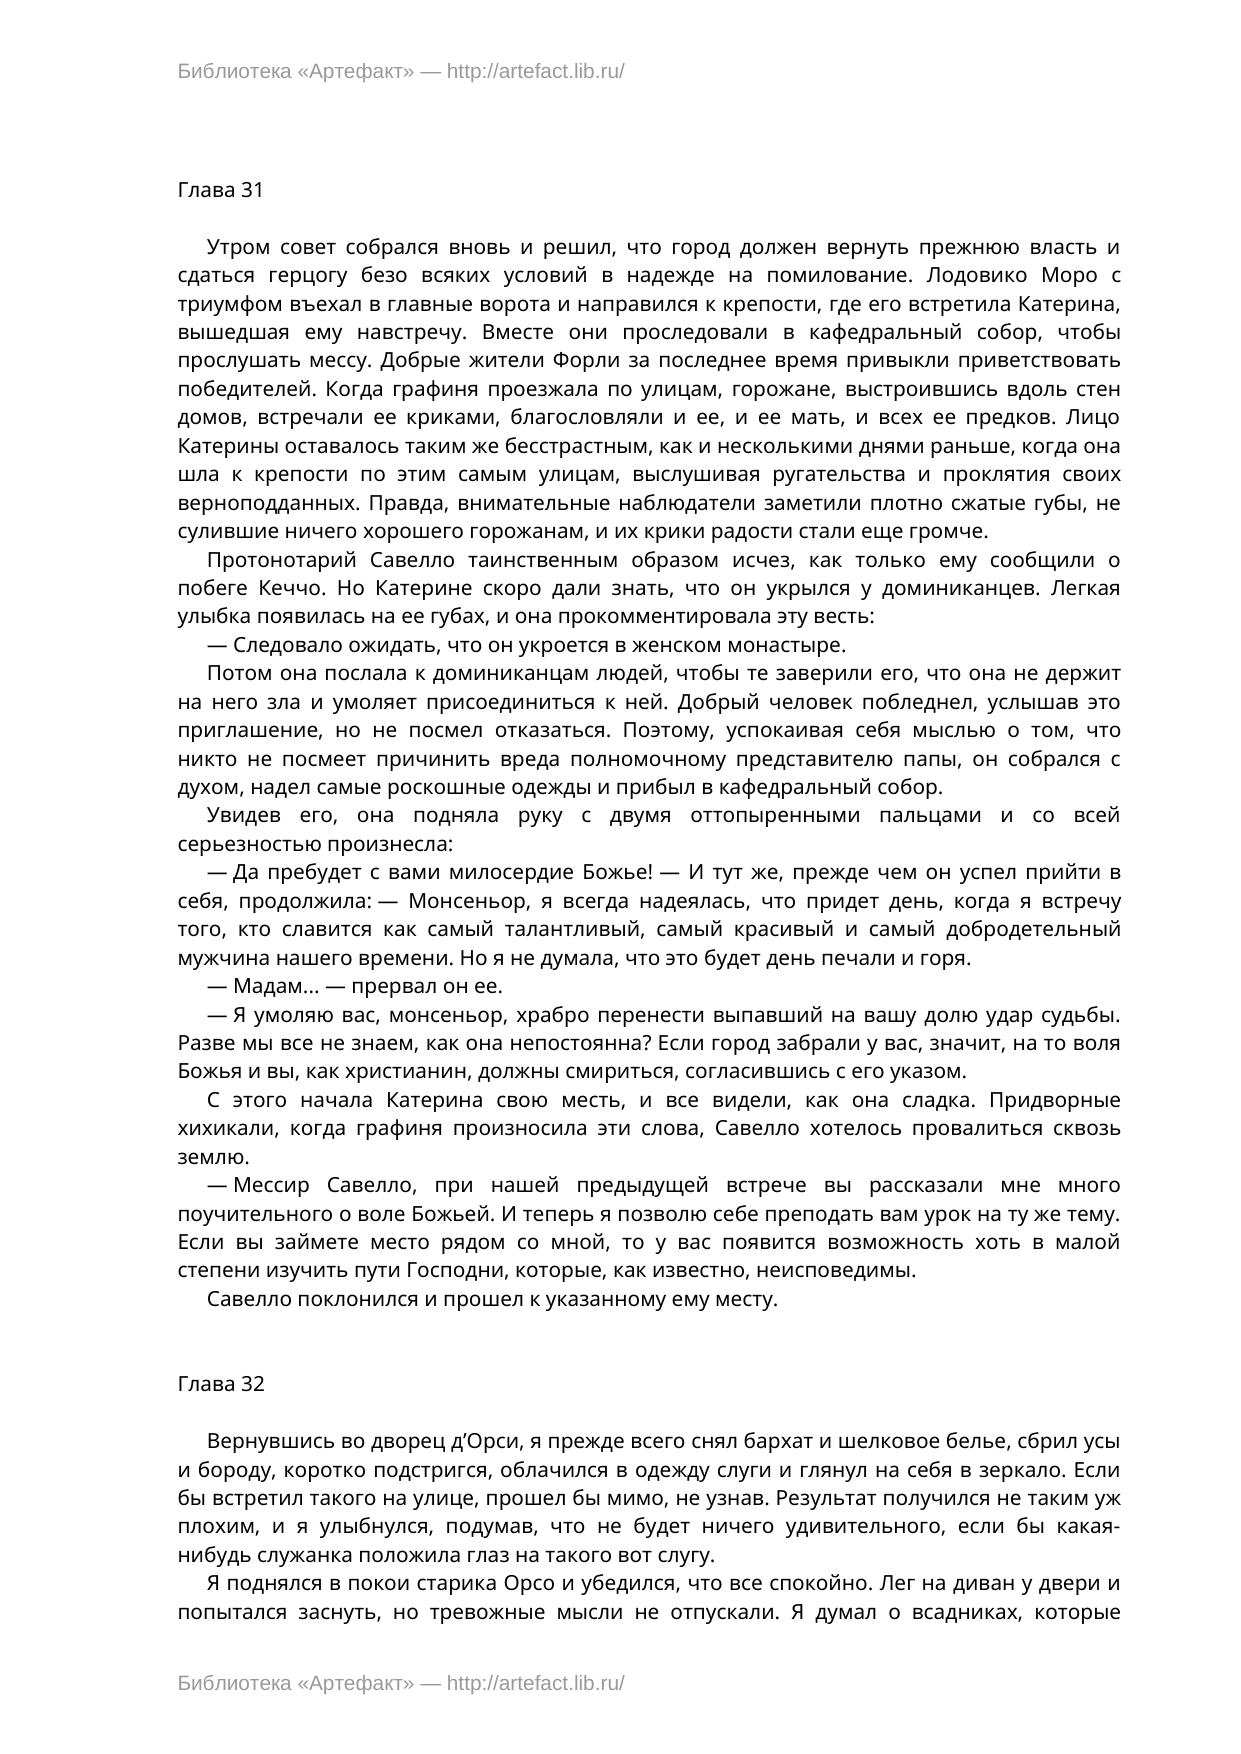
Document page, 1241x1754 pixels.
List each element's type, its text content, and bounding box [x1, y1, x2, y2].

subtitle Глава 31 [177, 175, 1122, 203]
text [177, 1568, 1122, 1625]
text — Следовало ожидать, что он укроется в женском монастыре. [177, 630, 1122, 658]
text — Мессир Савелло, при нашей предыдущей встрече вы рассказали мне много поучительного о воле Божьей. И теперь я позволю себе преподать вам урок на ту же тему. Если вы займете место рядом со мной, то у вас появится возможность хоть в малой степени изучить пути Господни, которые, как известно, неисповедимы. [177, 1170, 1122, 1284]
text — Мадам... — прервал он ее. [177, 971, 1122, 1000]
text Глава 32 [177, 1369, 1122, 1398]
text Утром совет собрался вновь и решил, что город должен вернуть прежнюю власть и сдаться герцогу безо всяких условий в надежде на помилование. Лодовико Моро с триумфом въехал в главные ворота и направился к крепости, где его встретила Катерина, вышедшая ему навстречу. Вместе они проследовали в кафедральный собор, чтобы прослушать мессу. Добрые жители Форли за последнее время привыкли приветствовать победителей. Когда графиня проезжала по улицам, горожане, выстроившись вдоль стен домов, встречали ее криками, благословляли и ее, и ее мать, и всех ее предков. Лицо Катерины оставалось таким же бесстрастным, как и несколькими днями раньше, когда она шла к крепости по этим самым улицам, выслушивая ругательства и проклятия своих верноподданных. Правда, внимательные наблюдатели заметили плотно сжатые губы, не сулившие ничего хорошего горожанам, и их крики радости стали еще громче. [177, 232, 1122, 545]
text Увидев его, она подняла руку с двумя оттопыренными пальцами и со всей серьезностью произнесла: [177, 801, 1122, 857]
text Савелло поклонился и прошел к указанному ему месту. [177, 1284, 1122, 1312]
text Протонотарий Савелло таинственным образом исчез, как только ему сообщили о побеге Кеччо. Но Катерине скоро дали знать, что он укрылся у доминиканцев. Легкая улыбка появилась на ее губах, и она прокомментировала эту весть: [177, 545, 1122, 630]
text Вернувшись во дворец д’Орси, я прежде всего снял бархат и шелковое белье, сбрил усы и бороду, коротко подстригся, облачился в одежду слуги и глянул на себя в зеркало. Если бы встретил такого на улице, прошел бы мимо, не узнав. Результат получился не таким уж плохим, и я улыбнулся, подумав, что не будет ничего удивительного, если бы какая-нибудь служанка положила глаз на такого вот слугу. [177, 1426, 1122, 1568]
text С этого начала Катерина свою месть, и все видели, как она сладка. Придворные хихикали, когда графиня произносила эти слова, Савелло хотелось провалиться сквозь землю. [177, 1085, 1122, 1170]
text — Я умоляю вас, монсеньор, храбро перенести выпавший на вашу долю удар судьбы. Разве мы все не знаем, как она непостоянна? Если город забрали у вас, значит, на то воля Божья и вы, как христианин, должны смириться, согласившись с его указом. [177, 1000, 1122, 1085]
text — Да пребудет с вами милосердие Божье! — И тут же, прежде чем он успел прийти в себя, продолжила: — Монсеньор, я всегда надеялась, что придет день, когда я встречу того, кто славится как самый талантливый, самый красивый и самый добродетельный мужчина нашего времени. Но я не думала, что это будет день печали и горя. [177, 857, 1122, 971]
text Потом она послала к доминиканцам людей, чтобы те заверили его, что она не держит на него зла и умоляет присоединиться к ней. Добрый человек побледнел, услышав это приглашение, но не посмел отказаться. Поэтому, успокаивая себя мыслью о том, что никто не посмеет причинить вреда полномочному представителю папы, он собрался с духом, надел самые роскошные одежды и прибыл в кафедральный собор. [177, 658, 1122, 801]
